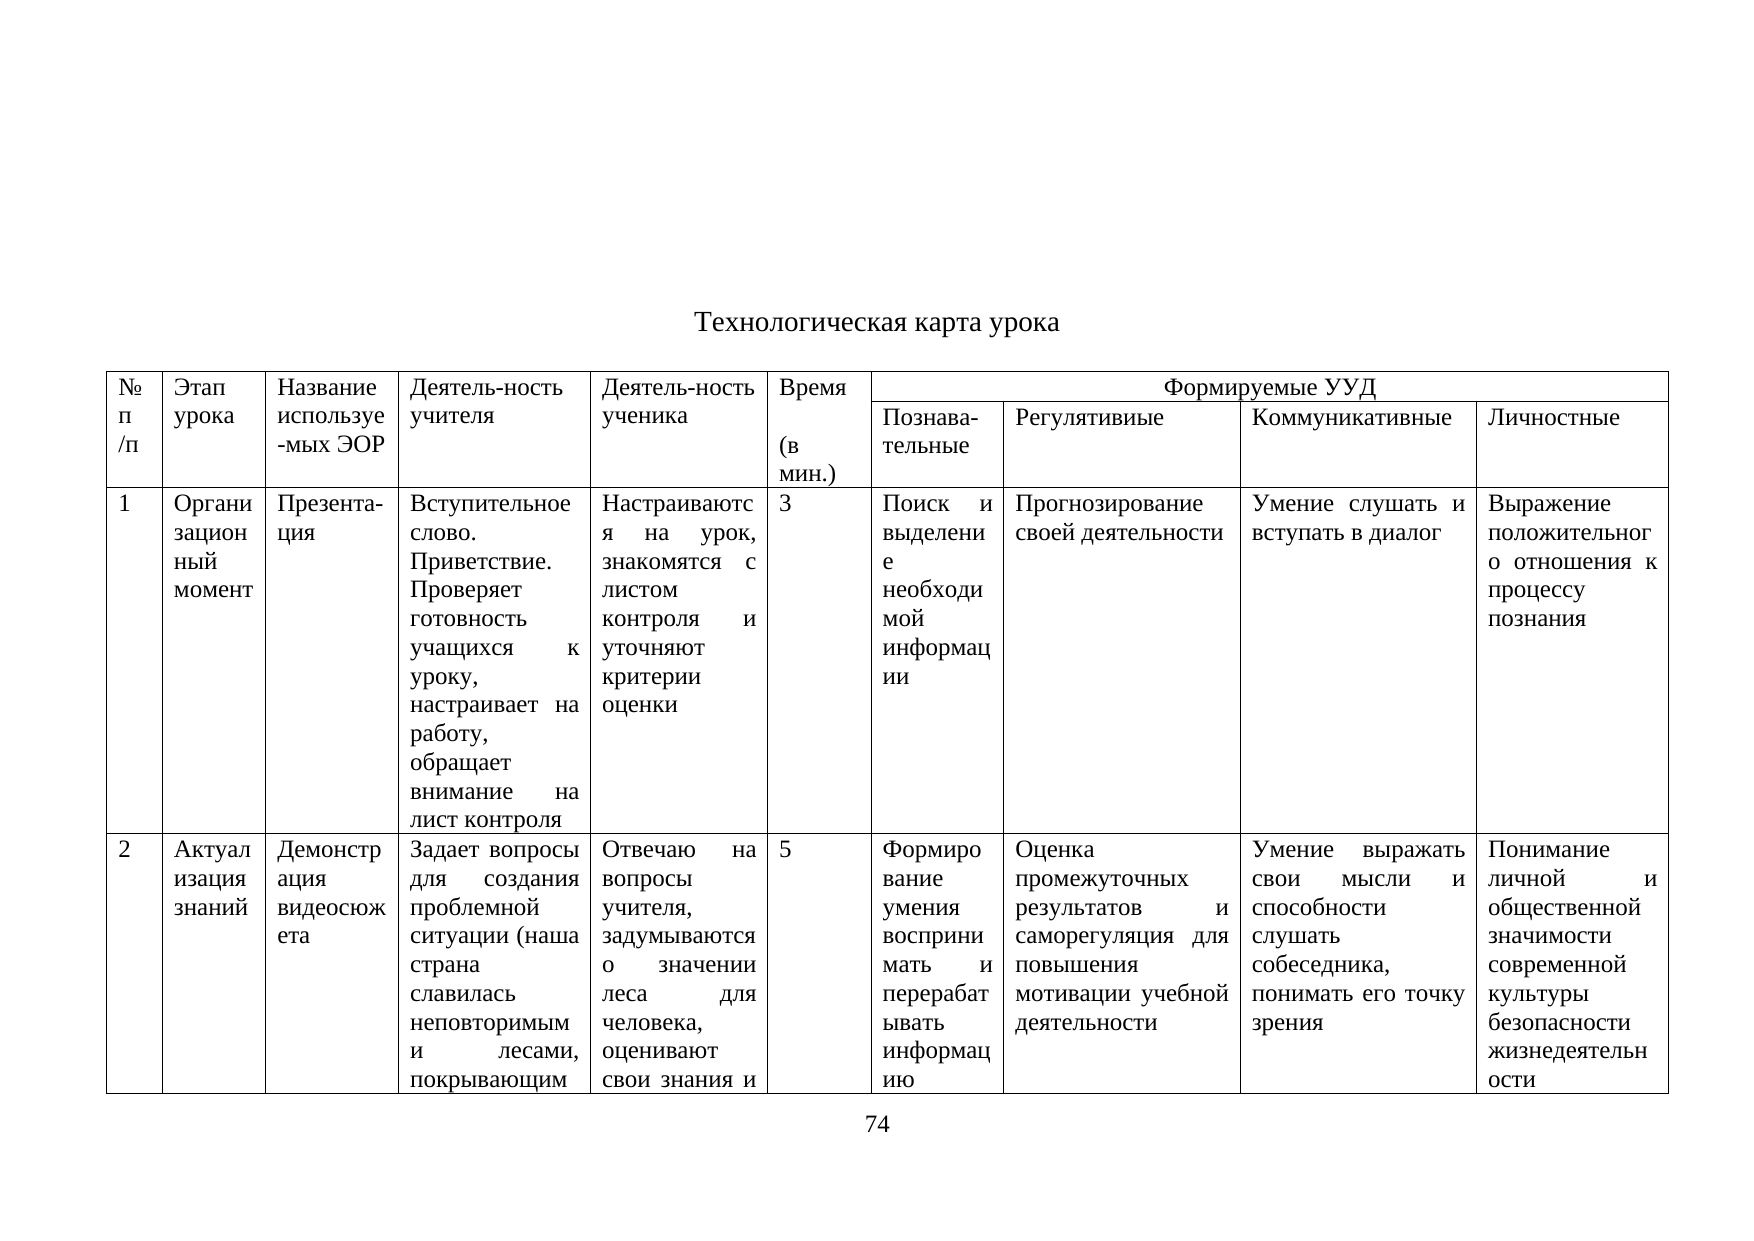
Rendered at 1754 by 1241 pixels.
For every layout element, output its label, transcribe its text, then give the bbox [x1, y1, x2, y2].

table_header Название используе-мых ЭОР [266, 372, 398, 487]
table_cell 3 [768, 488, 871, 833]
table_cell Актуализация знаний [163, 834, 265, 1093]
table_cell Вступительное слово. Приветствие. Проверяет готовность учащихся к уроку, настраивает на работу, обращает внимание на лист контроля [399, 488, 590, 833]
table_cell 1 [107, 488, 162, 833]
table_header Деятель-ность ученика [591, 372, 767, 487]
table_cell Поиск и выделение необходимой информации [872, 488, 1003, 833]
table_cell Умение слушать и вступать в диалог [1241, 488, 1476, 833]
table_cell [266, 834, 398, 1093]
table_cell Регулятивиые [1004, 402, 1240, 487]
table_header Формируемые УУД [872, 372, 1668, 401]
table_cell Познава-тельные [872, 402, 1003, 487]
table_cell Презента-ция [266, 488, 398, 833]
table_cell Организационный момент [163, 488, 265, 833]
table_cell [1241, 834, 1476, 1093]
text Технологическая карта урока [118, 304, 1636, 337]
table_header Деятель-ность учителя [399, 372, 590, 487]
table_header Этап урока [163, 372, 265, 487]
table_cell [591, 834, 767, 1093]
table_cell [1004, 834, 1240, 1093]
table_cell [1477, 834, 1668, 1093]
table_header № п/п [107, 372, 162, 487]
table_header Время (в мин.) [768, 372, 871, 487]
table_cell 5 [768, 834, 871, 1093]
table_cell Прогнозирование своей деятельности [1004, 488, 1240, 833]
table_cell Настраиваются на урок, знакомятся с листом контроля и уточняют критерии оценки [591, 488, 767, 833]
table_cell 2 [107, 834, 162, 1093]
table_cell Выражение положительного отношения к процессу познания [1477, 488, 1668, 833]
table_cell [399, 834, 590, 1093]
table_cell Личностные [1477, 402, 1668, 487]
table_cell Коммуникативные [1241, 402, 1476, 487]
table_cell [872, 834, 1003, 1093]
